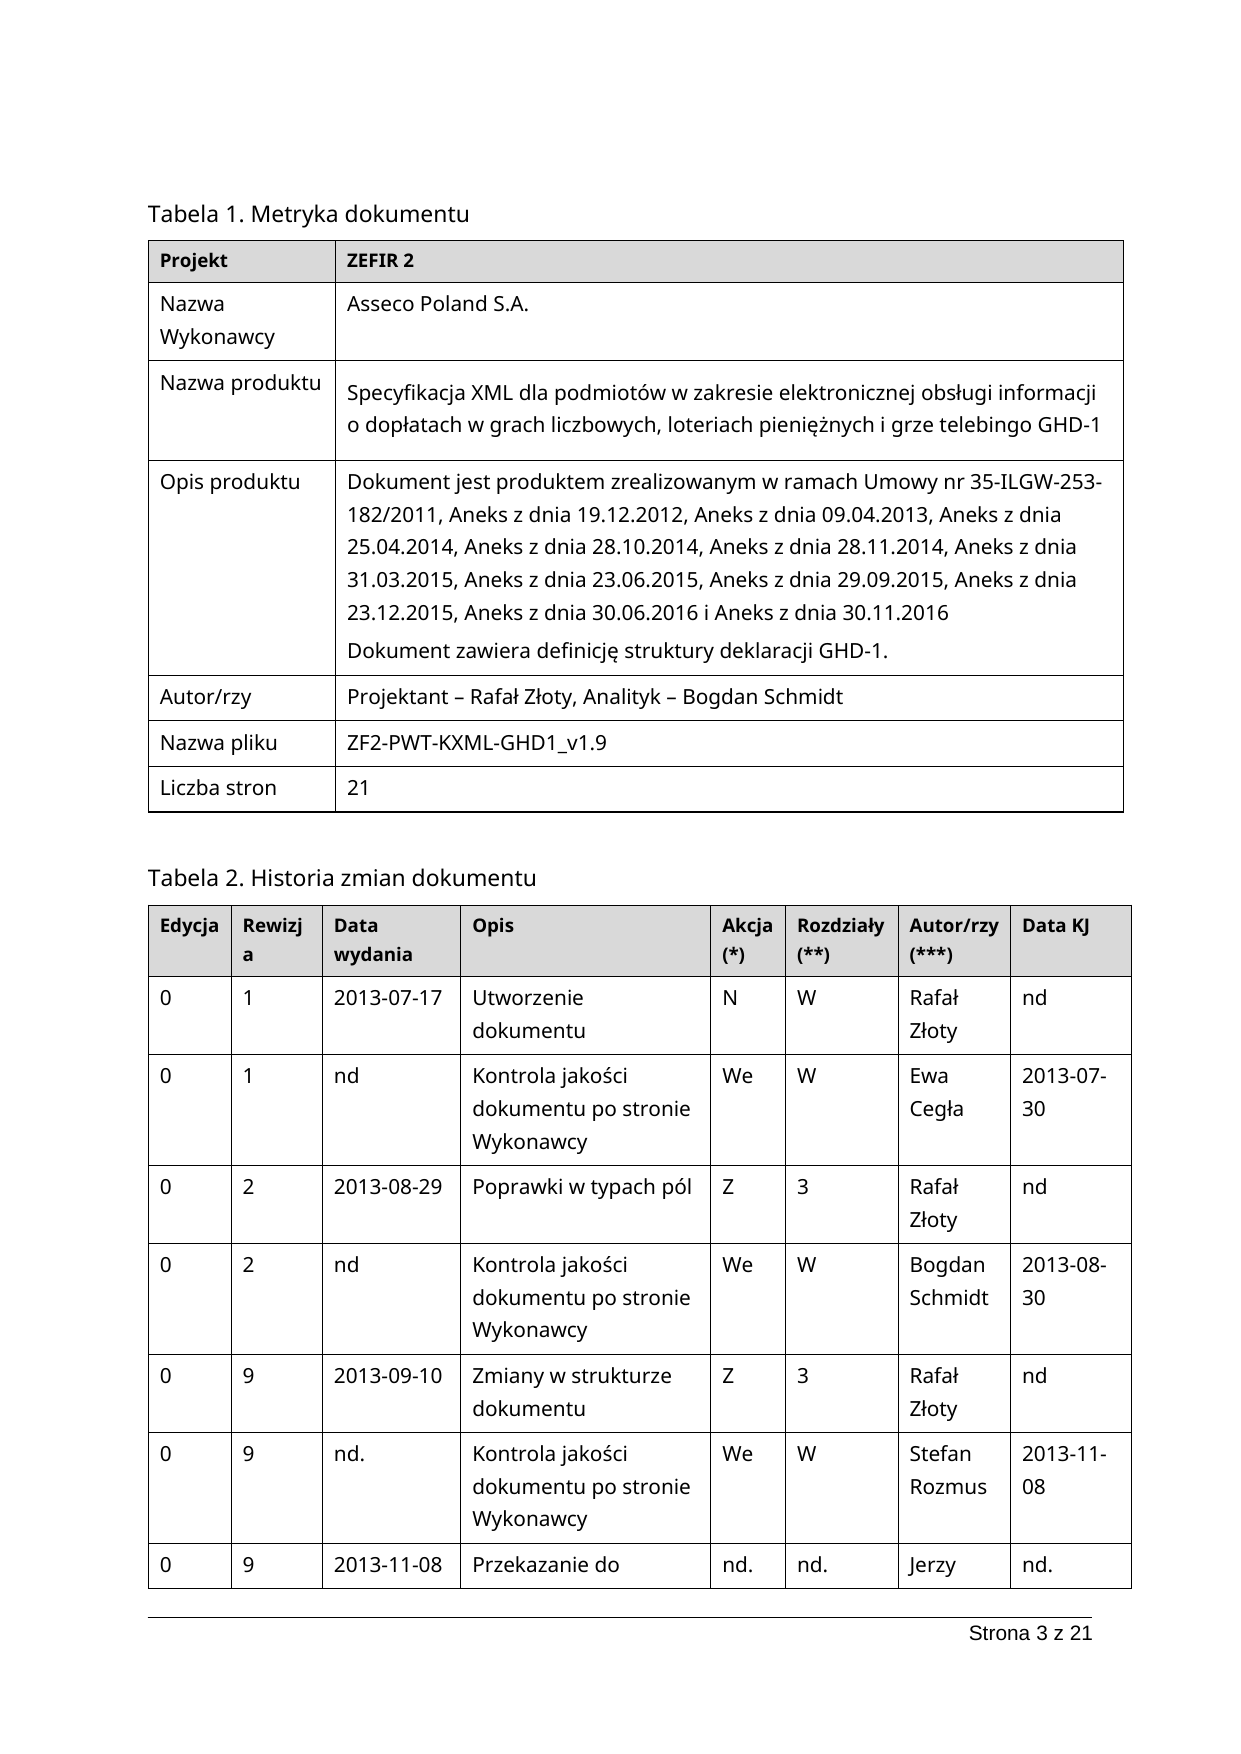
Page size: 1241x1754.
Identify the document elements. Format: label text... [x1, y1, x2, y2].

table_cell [461, 1544, 710, 1588]
table_cell 9 [232, 1544, 322, 1588]
table_cell Nazwa produktu [149, 361, 335, 460]
table_cell Liczba stron [149, 767, 335, 811]
table_cell 2 [232, 1166, 322, 1243]
table_cell W [786, 1055, 898, 1165]
table_cell Zmiany w strukturze dokumentu [461, 1355, 710, 1432]
table_cell Rafał Złoty [899, 977, 1010, 1054]
table_cell 2013-11-08 [1011, 1433, 1131, 1543]
table_cell 0 [149, 977, 231, 1054]
table_cell Rafał Złoty [899, 1166, 1010, 1243]
table_cell Nazwa pliku [149, 721, 335, 766]
table_cell nd [1011, 1166, 1131, 1243]
table_cell N [711, 977, 785, 1054]
table_cell 2013-08-30 [1011, 1244, 1131, 1354]
table_header Akcja (*) [711, 906, 785, 976]
table_cell nd [1011, 977, 1131, 1054]
table_cell 9 [232, 1433, 322, 1543]
table_cell nd. [1011, 1544, 1131, 1588]
table_cell W [786, 1433, 898, 1543]
table_cell 3 [786, 1166, 898, 1243]
table_cell Kontrola jakości dokumentu po stronie Wykonawcy [461, 1055, 710, 1165]
table_cell Poprawki w typach pól [461, 1166, 710, 1243]
table_header Rozdziały (**) [786, 906, 898, 976]
table_cell We [711, 1433, 785, 1543]
table_cell Stefan Rozmus [899, 1433, 1010, 1543]
table_cell 0 [149, 1355, 231, 1432]
table_cell 2013-11-08 [323, 1544, 460, 1588]
table_cell nd. [786, 1544, 898, 1588]
table_cell Rafał Złoty [899, 1355, 1010, 1432]
table_cell 2013-07-17 [323, 977, 460, 1054]
table_cell ZF2-PWT-KXML-GHD1_v1.9 [336, 721, 1123, 766]
table_cell Jerzy Jeruzol [899, 1544, 1010, 1588]
table_cell 2013-09-10 [323, 1355, 460, 1432]
table_header ZEFIR 2 [336, 241, 1123, 282]
table_header Data KJ [1011, 906, 1131, 976]
table_cell 0 [149, 1166, 231, 1243]
table_cell Autor/rzy [149, 676, 335, 720]
table_cell Projektant – Rafał Złoty, Analityk – Bogdan Schmidt [336, 676, 1123, 720]
table_cell nd [1011, 1355, 1131, 1432]
table_cell 2013-08-29 [323, 1166, 460, 1243]
table_cell We [711, 1055, 785, 1165]
table_cell Bogdan Schmidt [899, 1244, 1010, 1354]
table_cell Utworzenie dokumentu [461, 977, 710, 1054]
table_cell We [711, 1244, 785, 1354]
table_cell 3 [786, 1355, 898, 1432]
table_cell Dokument jest produktem zrealizowanym w ramach Umowy nr 35-ILGW-253-182/2011, Aneks z dnia 19.12.2012, Aneks z dnia 09.04.2013, Aneks z dnia 25.04.2014, Aneks z dnia 28.10.2014, Aneks z dnia 28.11.2014, Aneks z dnia 31.03.2015, Aneks z dnia 23.06.2015, Aneks z dnia 29.09.2015, Aneks z dnia 23.12.2015, Aneks z dnia 30.06.2016 i Aneks z dnia 30.11.2016 Dokument zawiera definicję struktury deklaracji GHD-1. [336, 461, 1123, 675]
table_cell Kontrola jakości dokumentu po stronie Wykonawcy [461, 1433, 710, 1543]
table_cell 0 [149, 1055, 231, 1165]
table_cell W [786, 977, 898, 1054]
table_cell 2013-07-30 [1011, 1055, 1131, 1165]
table_cell Kontrola jakości dokumentu po stronie Wykonawcy [461, 1244, 710, 1354]
table_cell Nazwa Wykonawcy [149, 283, 335, 360]
table_cell W [786, 1244, 898, 1354]
table_cell 0 [149, 1433, 231, 1543]
table_cell nd [323, 1055, 460, 1165]
table_cell 1 [232, 1055, 322, 1165]
table_header Projekt [149, 241, 335, 282]
table_header Opis [461, 906, 710, 976]
table_cell nd [323, 1244, 460, 1354]
table_cell Specyfikacja XML dla podmiotów w zakresie elektronicznej obsługi informacji o dopłatach w grach liczbowych, loteriach pieniężnych i grze telebingo GHD-1 [336, 361, 1123, 460]
table_cell 1 [232, 977, 322, 1054]
table_cell Opis produktu [149, 461, 335, 675]
table_cell Asseco Poland S.A. [336, 283, 1123, 360]
table_cell Z [711, 1355, 785, 1432]
table_cell nd. [711, 1544, 785, 1588]
table_cell 18 [336, 767, 1123, 811]
table_cell 0 [149, 1544, 231, 1588]
table_cell nd. [323, 1433, 460, 1543]
table_cell 9 [232, 1355, 322, 1432]
table_header Autor/rzy (***) [899, 906, 1010, 976]
table_cell Ewa Cegła [899, 1055, 1010, 1165]
table_header Data wydania [323, 906, 460, 976]
table_header Rewizja [232, 906, 322, 976]
table_cell 2 [232, 1244, 322, 1354]
table_cell Z [711, 1166, 785, 1243]
table_header Edycja [149, 906, 231, 976]
table_cell 0 [149, 1244, 231, 1354]
